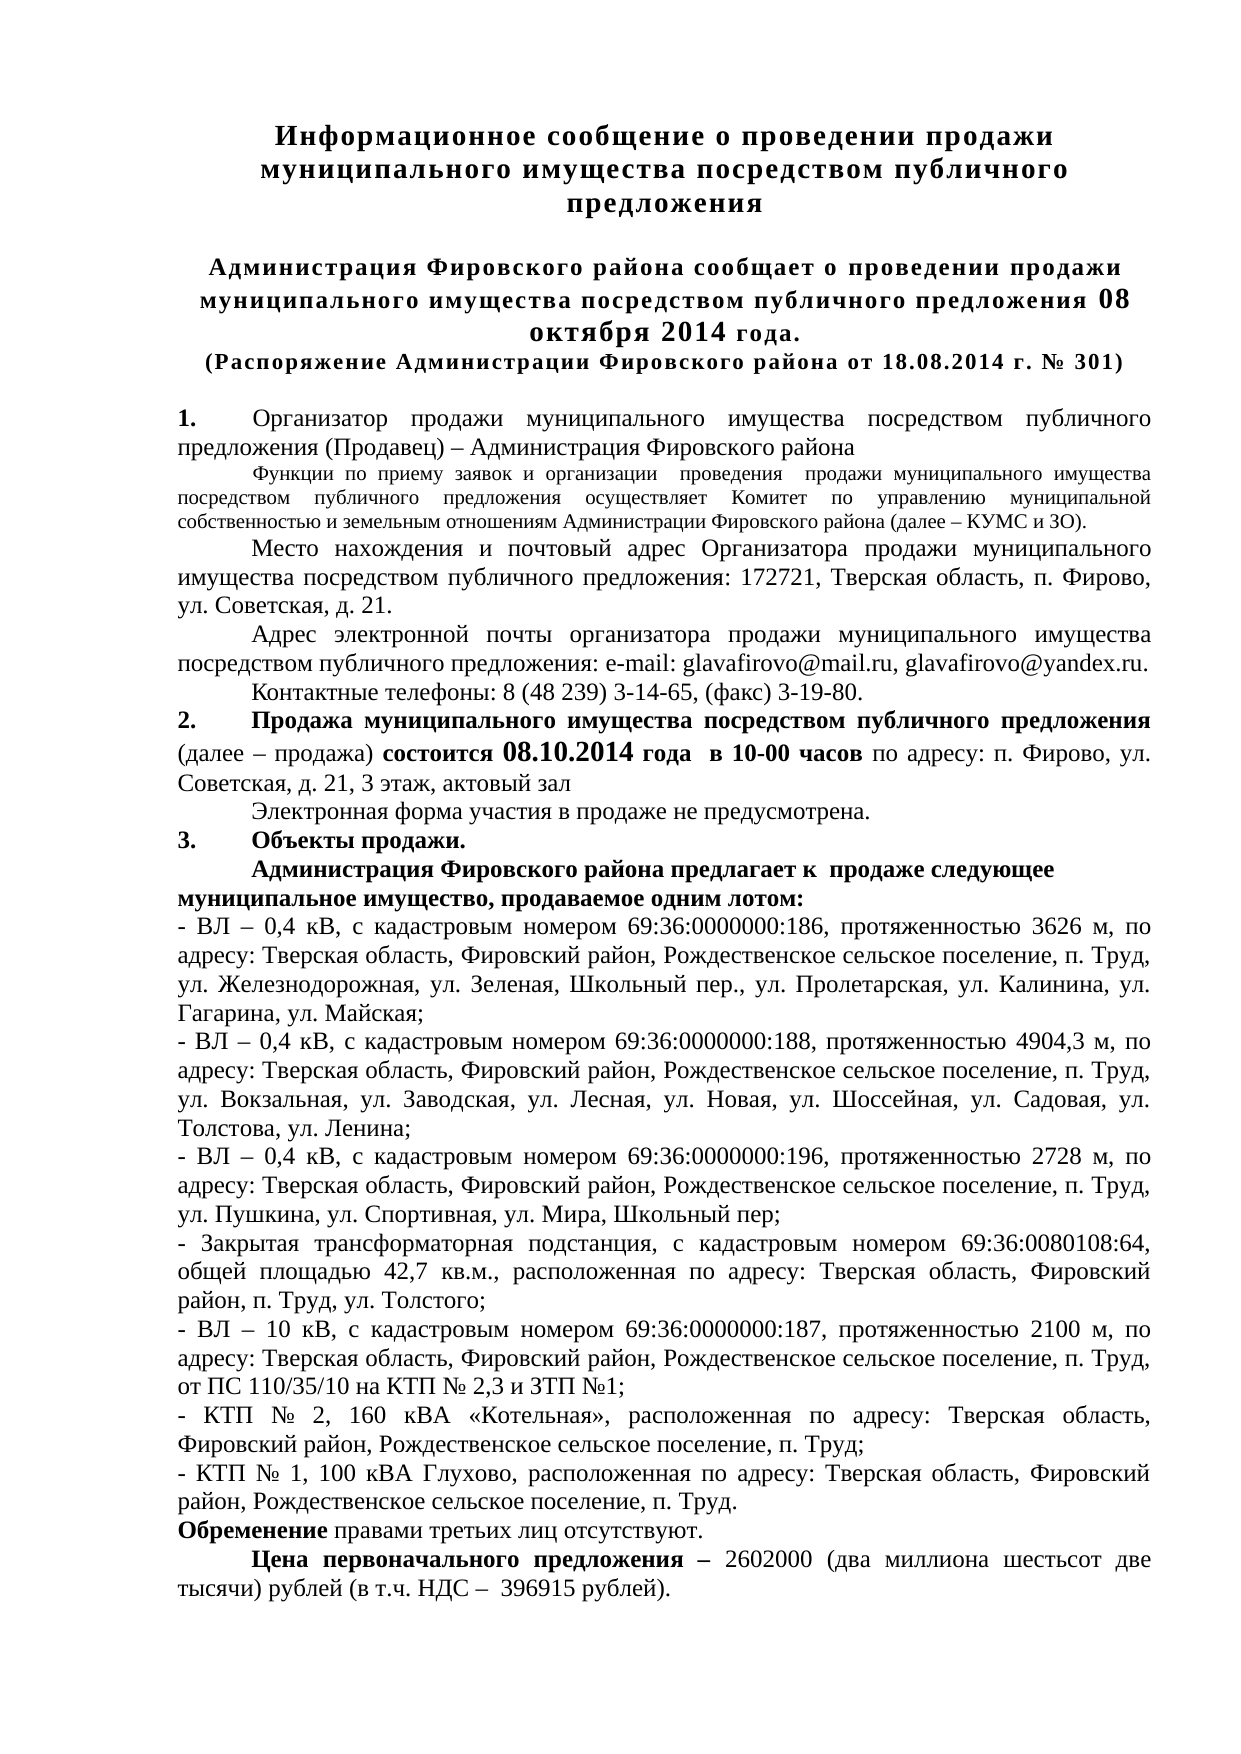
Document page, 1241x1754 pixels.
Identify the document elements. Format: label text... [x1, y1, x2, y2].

text - ВЛ – 0,4 кВ, с кадастровым номером 69:36:0000000:196, протяженностью 2728 м, по адресу: Тверская область, Фировский район, Рождественское сельское поселение, п. Труд, ул. Пушкина, ул. Спортивная, ул. Мира, Школьный пер; [177, 1141, 1152, 1228]
text Электронная форма участия в продаже не предусмотрена. [177, 796, 1152, 825]
text Контактные телефоны: 8 (48 239) 3-14-65, (факс) 3-19-80. [177, 677, 1152, 705]
text - КТП № 2, 160 кВА «Котельная», расположенная по адресу: Тверская область, Фировский район, Рождественское сельское поселение, п. Труд; [177, 1400, 1152, 1458]
text Адрес электронной почты организатора продажи муниципального имущества посредством публичного предложения: e-mail: glavafirovo@mail.ru, glavafirovo@yandex.ru. [177, 619, 1152, 677]
text 3. Объекты продажи. [177, 825, 1152, 854]
text Функции по приему заявок и организации проведения продажи муниципального имущества посредством публичного предложения осуществляет Комитет по управлению муниципальной собственностью и земельным отношениям Администрации Фировского района (далее – КУМС и ЗО). [177, 461, 1152, 533]
text - КТП № 1, 100 кВА Глухово, расположенная по адресу: Тверская область, Фировский район, Рождественское сельское поселение, п. Труд. [177, 1458, 1152, 1515]
text (Распоряжение Администрации Фировского района от 18.08.2014 г. № 301) [177, 348, 1152, 374]
text Информационное сообщение о проведении продажи муниципального имущества посредством публичного предложения [177, 118, 1152, 219]
text - ВЛ – 10 кВ, с кадастровым номером 69:36:0000000:187, протяженностью 2100 м, по адресу: Тверская область, Фировский район, Рождественское сельское поселение, п. Труд, от ПС 110/35/10 на КТП № 2,3 и ЗТП №1; [177, 1314, 1152, 1400]
text - ВЛ – 0,4 кВ, с кадастровым номером 69:36:0000000:186, протяженностью 3626 м, по адресу: Тверская область, Фировский район, Рождественское сельское поселение, п. Труд, ул. Железнодорожная, ул. Зеленая, Школьный пер., ул. Пролетарская, ул. Калинина, ул. Гагарина, ул. Майская; [177, 911, 1152, 1026]
text Место нахождения и почтовый адрес Организатора продажи муниципального имущества посредством публичного предложения: 172721, Тверская область, п. Фирово, ул. Советская, д. 21. [177, 533, 1152, 619]
text 2. Продажа муниципального имущества посредством публичного предложения (далее – продажа) состоится 08.10.2014 года в 10-00 часов по адресу: п. Фирово, ул. Советская, д. 21, 3 этаж, актовый зал [177, 705, 1152, 796]
text Обременение правами третьих лиц отсутствуют. [177, 1515, 1152, 1544]
text Администрация Фировского района предлагает к продаже следующее муниципальное имущество, продаваемое одним лотом: [177, 854, 1152, 911]
list Организатор продажи муниципального имущества посредством публичного предложения (Продавец) – Администрация Фировского района [177, 403, 1152, 461]
text - ВЛ – 0,4 кВ, с кадастровым номером 69:36:0000000:188, протяженностью 4904,3 м, по адресу: Тверская область, Фировский район, Рождественское сельское поселение, п. Труд, ул. Вокзальная, ул. Заводская, ул. Лесная, ул. Новая, ул. Шоссейная, ул. Садовая, ул. Толстова, ул. Ленина; [177, 1026, 1152, 1141]
text - Закрытая трансформаторная подстанция, с кадастровым номером 69:36:0080108:64, общей площадью 42,7 кв.м., расположенная по адресу: Тверская область, Фировский район, п. Труд, ул. Толстого; [177, 1228, 1152, 1314]
text Цена первоначального предложения – 2602000 (два миллиона шестьсот две тысячи) рублей (в т.ч. НДС – 396915 рублей). [177, 1544, 1152, 1601]
text Администрация Фировского района сообщает о проведении продажи муниципального имущества посредством публичного предложения 08 октября 2014 года. [177, 252, 1152, 348]
